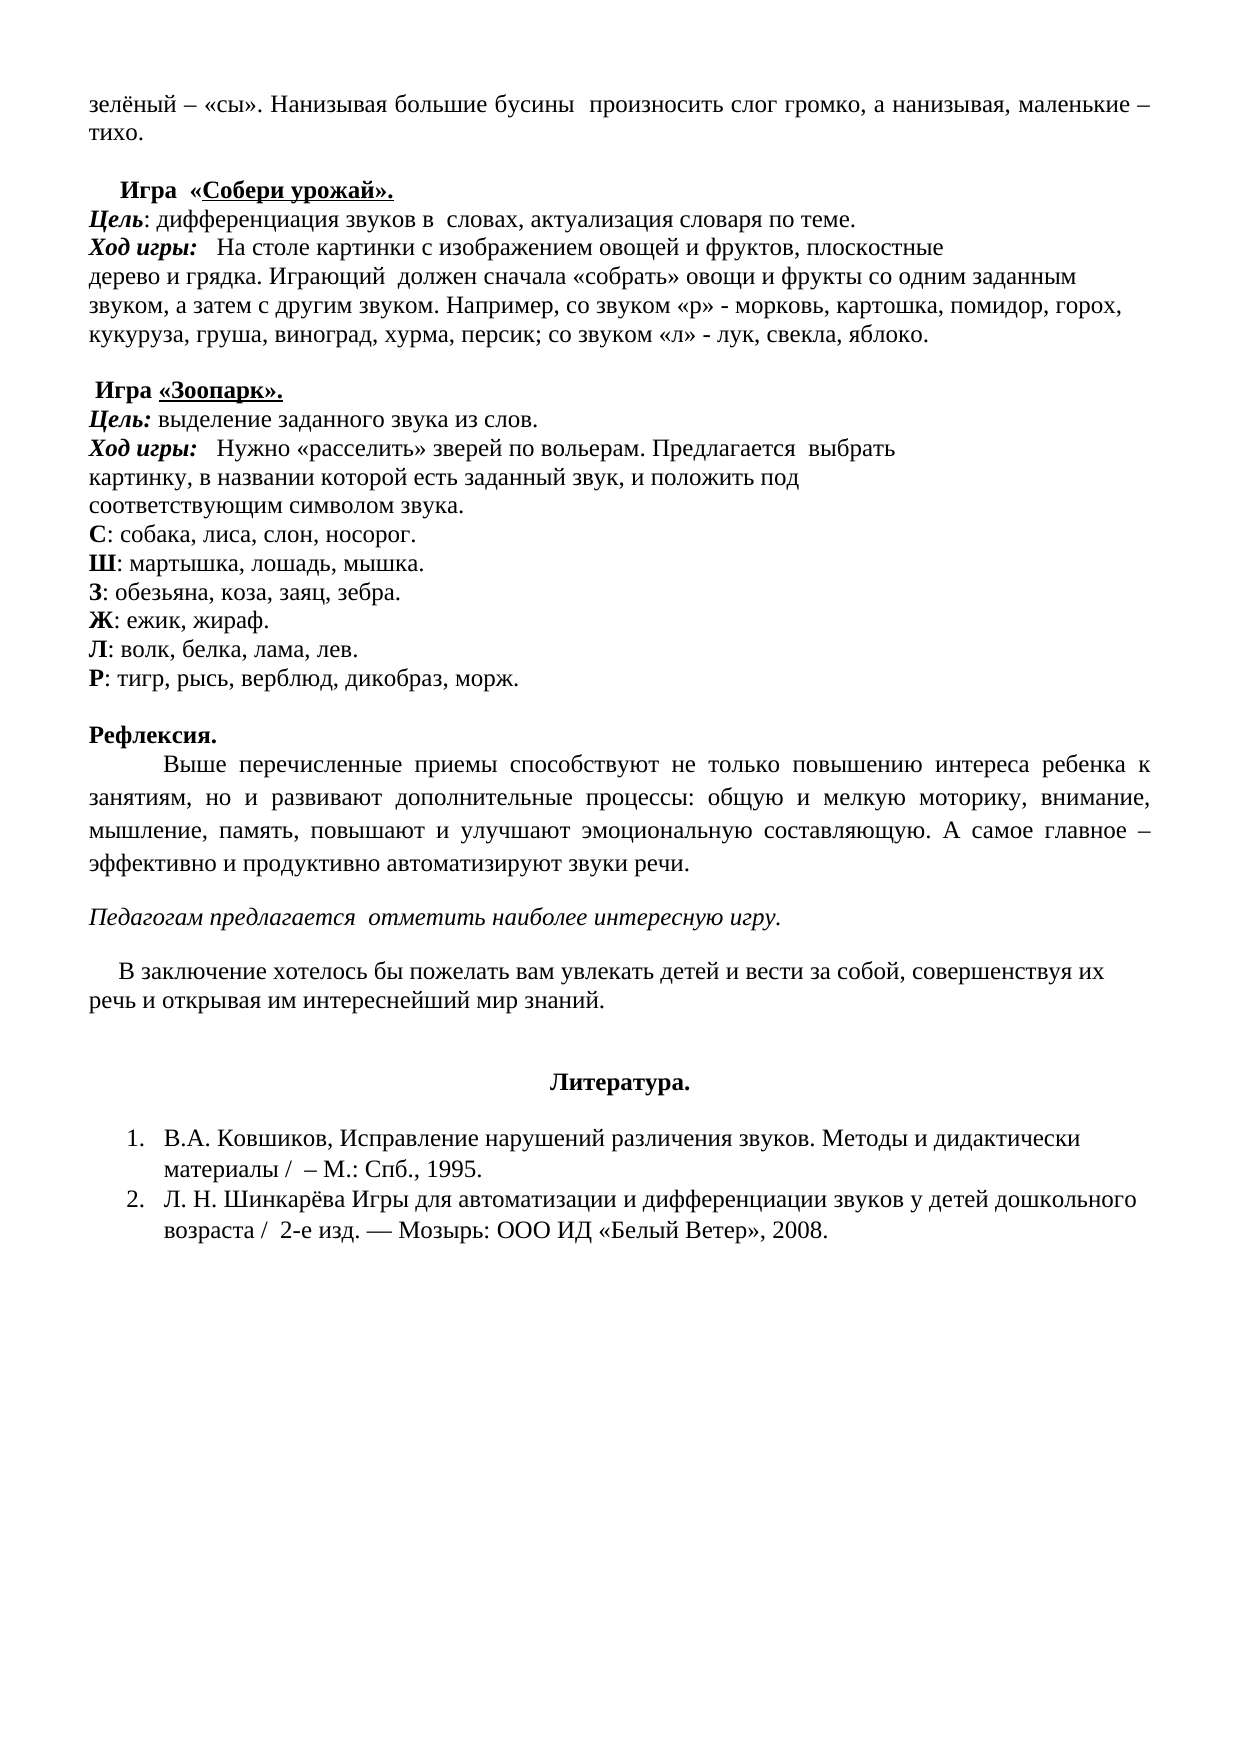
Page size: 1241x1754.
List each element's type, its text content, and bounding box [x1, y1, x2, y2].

text В заключение хотелось бы пожелать вам увлекать детей и вести за собой, совершенствуя их речь и открывая им интереснейший мир знаний. [88, 956, 1152, 1013]
text картинку, в названии которой есть заданный звук, и положить под [88, 462, 1152, 490]
text Ш: мартышка, лошадь, мышка. [88, 548, 1152, 577]
text Педагогам предлагается отметить наиболее интересную игру. [88, 902, 1152, 931]
text Рефлексия. [88, 720, 1152, 749]
text дерево и грядка. Играющий должен сначала «собрать» овощи и фрукты со одним заданным звуком, а затем с другим звуком. Например, со звуком «р» - морковь, картошка, помидор, горох, кукуруза, груша, виноград, хурма, персик; со звуком «л» - лук, свекла, яблоко. [88, 261, 1152, 347]
text Цель: выделение заданного звука из слов. [88, 404, 1152, 433]
list Л. Н. Шинкарёва Игры для автоматизации и дифференциации звуков у детей дошкольного возраста / 2-е изд. — Мозырь: ООО ИД «Белый Ветер», 2008. [126, 1182, 1152, 1244]
text С: собака, лиса, слон, носорог. [88, 519, 1152, 548]
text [88, 89, 1152, 146]
text Л: волк, белка, лама, лев. [88, 634, 1152, 663]
text Ж: ежик, жираф. [88, 605, 1152, 634]
text Ход игры: Нужно «расселить» зверей по вольерам. Предлагается выбрать [88, 433, 1152, 462]
text Р: тигр, рысь, верблюд, дикобраз, морж. [88, 663, 1152, 692]
text соответствующим символом звука. [88, 490, 1152, 519]
list В.А. Ковшиков, Исправление нарушений различения звуков. Методы и дидактически материалы / – М.: Спб., 1995. [126, 1121, 1152, 1182]
text Цель: дифференциация звуков в словах, актуализация словаря по теме. [88, 204, 1152, 232]
text Игра «Зоопарк». [88, 375, 1152, 404]
text Выше перечисленные приемы способствуют не только повышению интереса ребенка к занятиям, но и развивают дополнительные процессы: общую и мелкую моторику, внимание, мышление, память, повышают и улучшают эмоциональную составляющую. А самое главное – эффективно и продуктивно автоматизируют звуки речи. [88, 749, 1152, 877]
text Литература. [88, 1067, 1152, 1096]
text Ход игры: На столе картинки с изображением овощей и фруктов, плоскостные [88, 232, 1152, 261]
text Игра «Собери урожай». [88, 175, 1152, 204]
text З: обезьяна, коза, заяц, зебра. [88, 577, 1152, 605]
